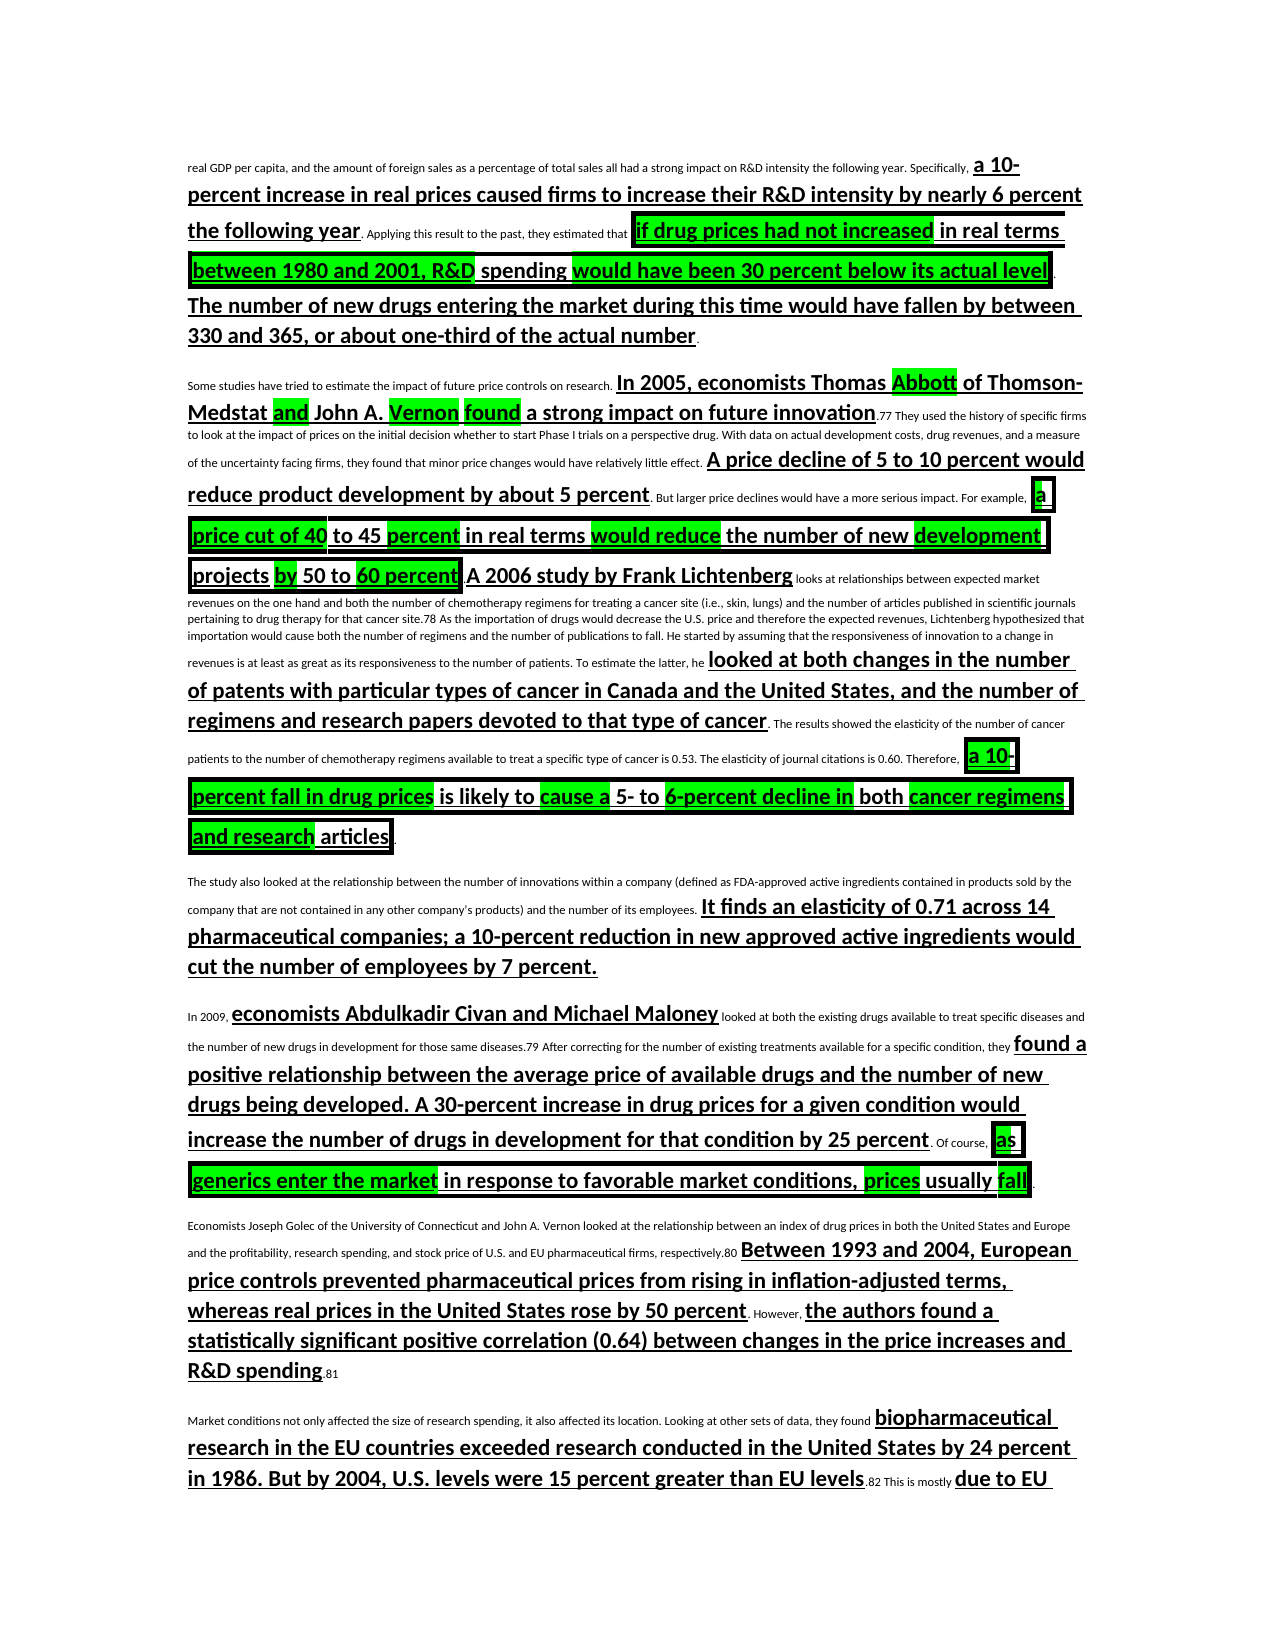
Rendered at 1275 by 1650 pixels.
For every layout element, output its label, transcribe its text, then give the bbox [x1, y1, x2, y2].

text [187, 1403, 1087, 1492]
text In 2009, economists Abdulkadir Civan and Michael Maloney looked at both the existing drugs available to treat specific diseases and the number of new drugs in development for those same diseases.79 After correcting for the number of existing treatments available for a specific condition, they found a positive relationship between the average price of available drugs and the number of new drugs being developed. A 30-percent increase in drug prices for a given condition would increase the number of drugs in development for that condition by 25 percent. Of course, as generics enter the market in response to favorable market conditions, prices usually fall. [187, 999, 1087, 1198]
text The study also looked at the relationship between the number of innovations within a company (defined as FDA-approved active ingredients contained in products sold by the company that are not contained in any other company’s products) and the number of its employees. It finds an elasticity of 0.71 across 14 pharmaceutical companies; a 10-percent reduction in new approved active ingredients would cut the number of employees by 7 percent. [187, 874, 1087, 980]
text Some studies have tried to estimate the impact of future price controls on research. In 2005, economists Thomas Abbott of Thomson-Medstat and John A. Vernon found a strong impact on future innovation.77 They used the history of specific firms to look at the impact of prices on the initial decision whether to start Phase I trials on a perspective drug. With data on actual development costs, drug revenues, and a measure of the uncertainty facing firms, they found that minor price changes would have relatively little effect. A price decline of 5 to 10 percent would reduce product development by about 5 percent. But larger price declines would have a more serious impact. For example, a price cut of 40 to 45 percent in real terms would reduce the number of new development projects by 50 to 60 percent.A 2006 study by Frank Lichtenberg looks at relationships between expected market revenues on the one hand and both the number of chemotherapy regimens for treating a cancer site (i.e., skin, lungs) and the number of articles published in scientific journals pertaining to drug therapy for that cancer site.78 As the importation of drugs would decrease the U.S. price and therefore the expected revenues, Lichtenberg hypothesized that importation would cause both the number of regimens and the number of publications to fall. He started by assuming that the responsiveness of innovation to a change in revenues is at least as great as its responsiveness to the number of patients. To estimate the latter, he looked at both changes in the number of patents with particular types of cancer in Canada and the United States, and the number of regimens and research papers devoted to that type of cancer. The results showed the elasticity of the number of cancer patients to the number of chemotherapy regimens available to treat a specific type of cancer is 0.53. The elasticity of journal citations is 0.60. Therefore, a 10-percent fall in drug prices is likely to cause a 5- to 6-percent decline in both cancer regimens and research articles. [187, 368, 1087, 855]
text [187, 150, 1087, 349]
text Economists Joseph Golec of the University of Connecticut and John A. Vernon looked at the relationship between an index of drug prices in both the United States and Europe and the profitability, research spending, and stock price of U.S. and EU pharmaceutical firms, respectively.80 Between 1993 and 2004, European price controls prevented pharmaceutical prices from rising in inflation-adjusted terms, whereas real prices in the United States rose by 50 percent. However, the authors found a statistically significant positive correlation (0.64) between changes in the price increases and R&D spending.81 [187, 1218, 1087, 1384]
